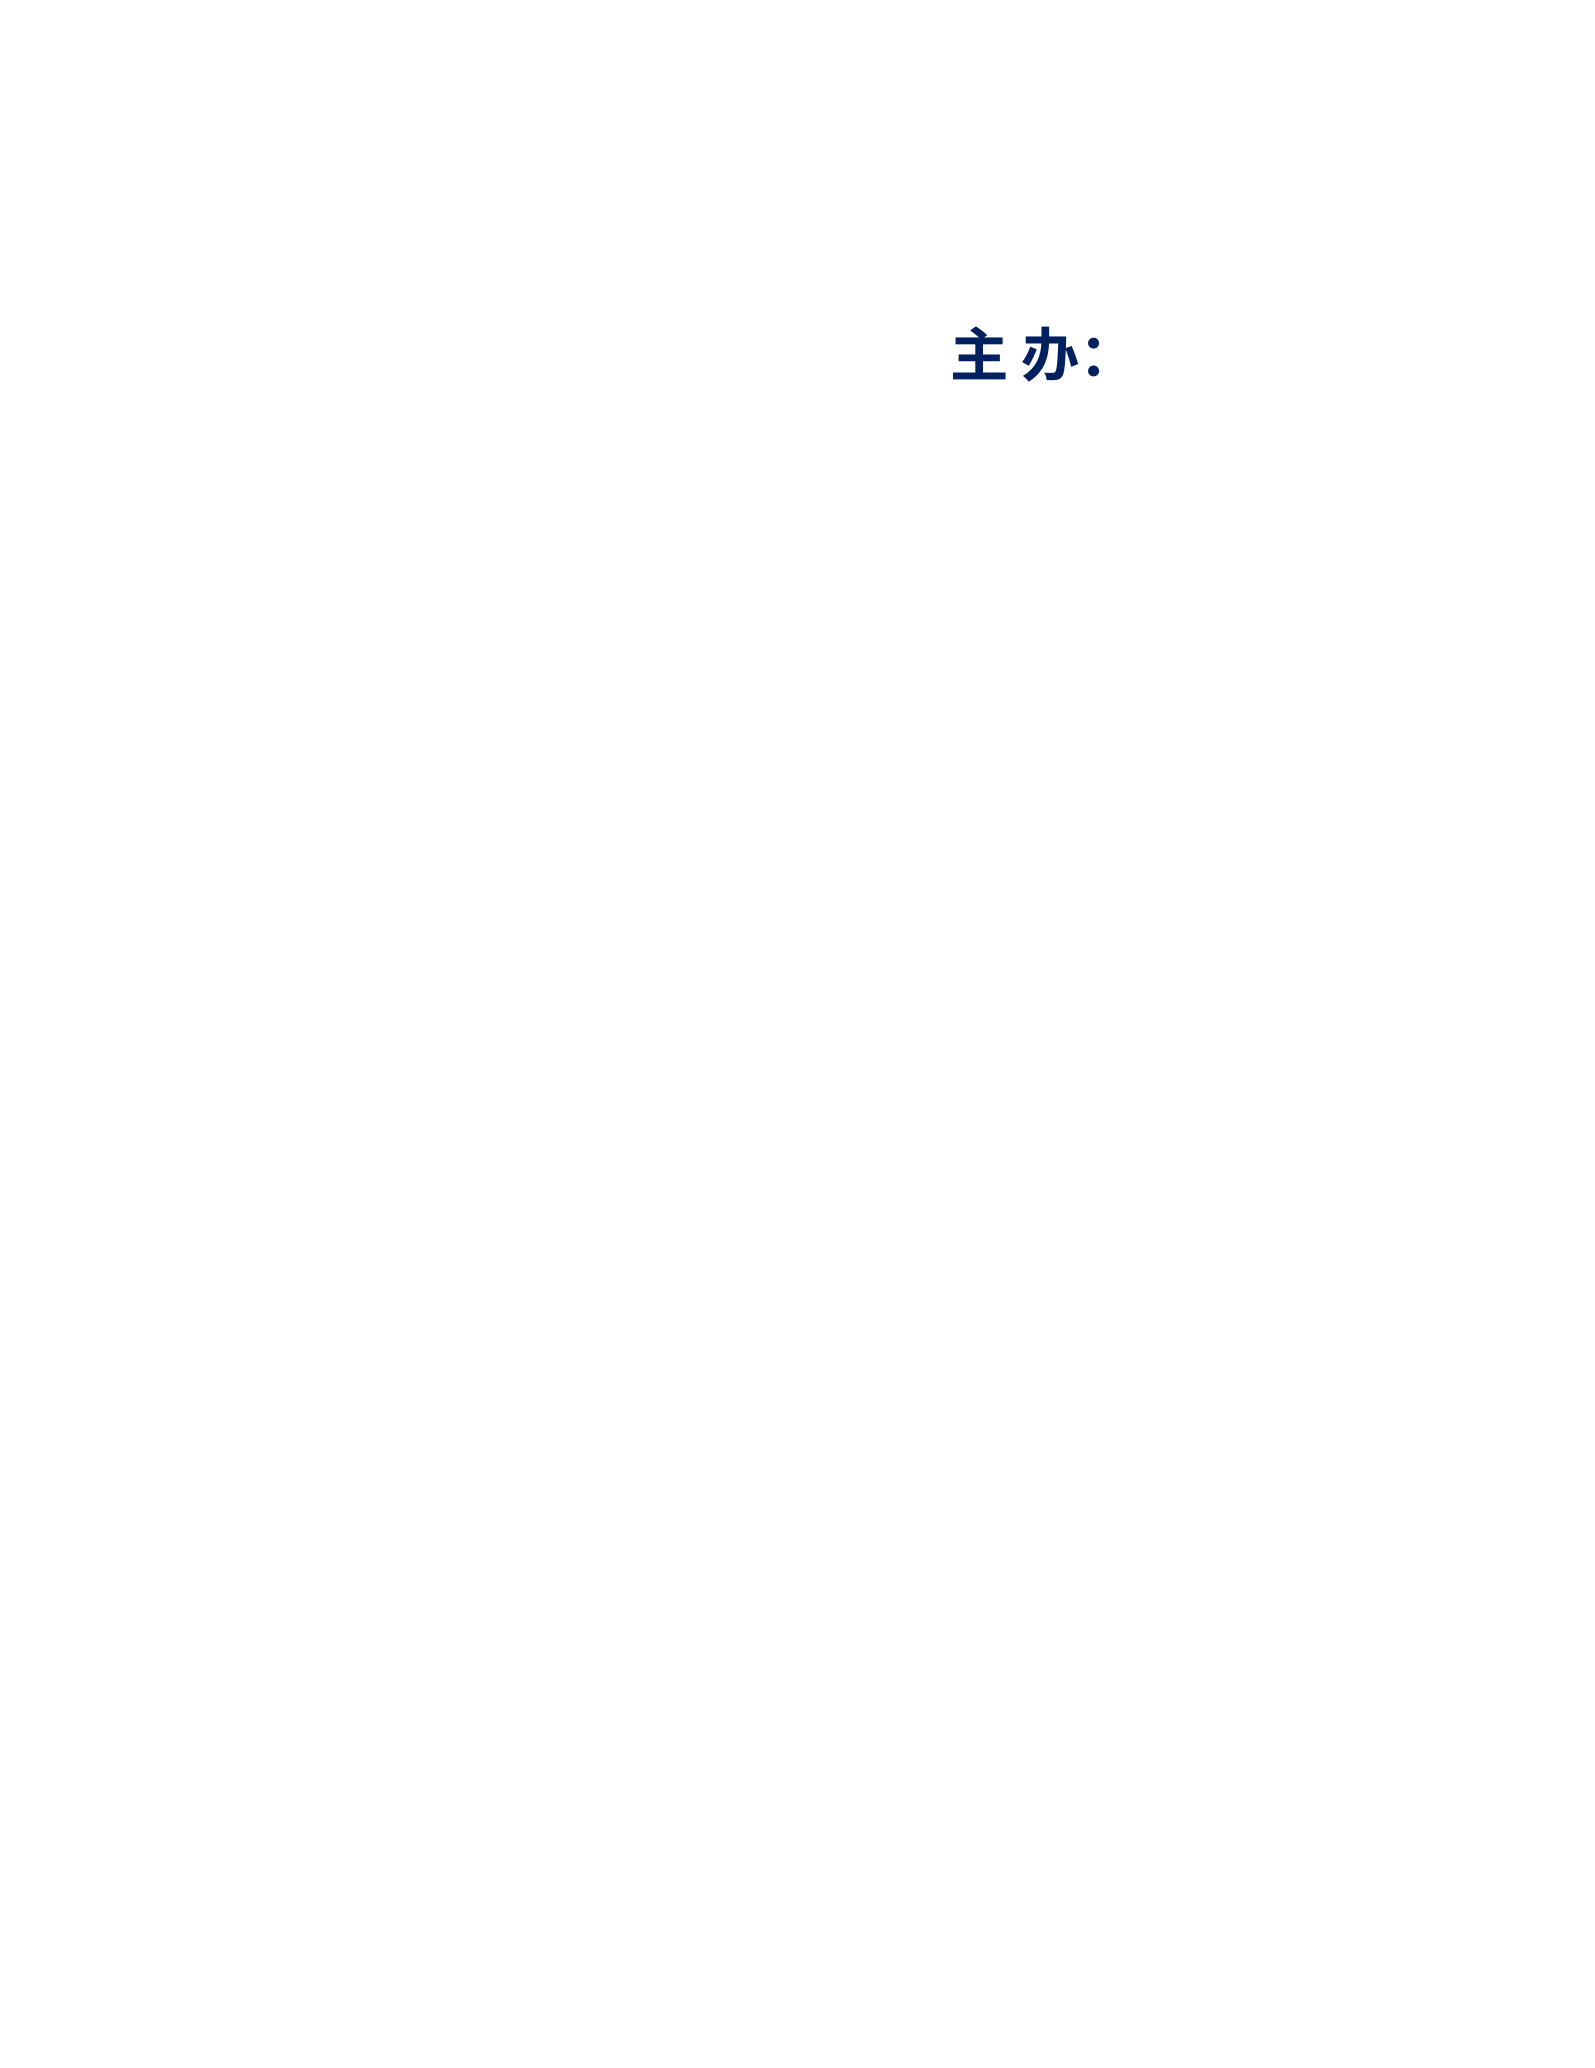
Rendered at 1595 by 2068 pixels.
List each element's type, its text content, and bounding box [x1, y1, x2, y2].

text 主 办：校学工处 [177, 302, 1371, 400]
